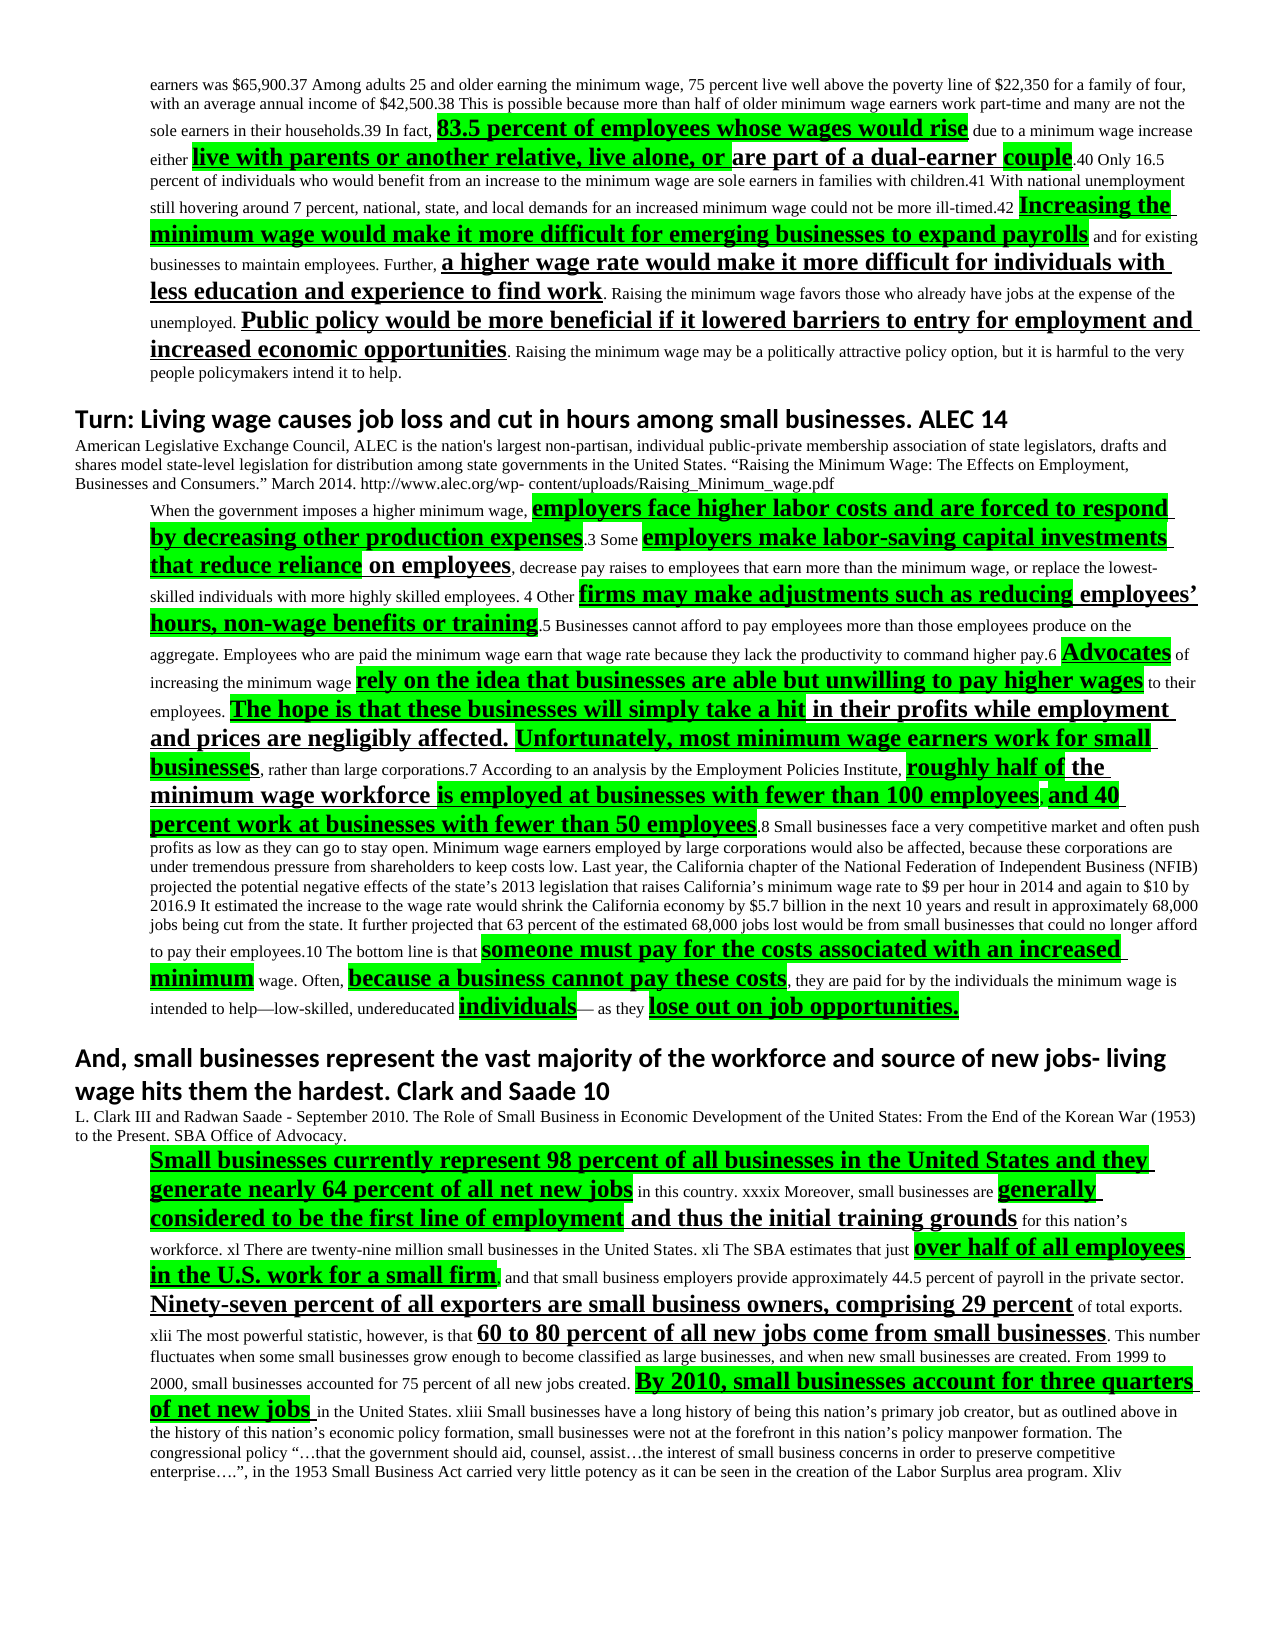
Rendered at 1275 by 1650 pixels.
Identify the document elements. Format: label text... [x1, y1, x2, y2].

text Small businesses currently represent 98 percent of all businesses in the United States and they generate nearly 64 percent of all net new jobs in this country. xxxix Moreover, small businesses are generally considered to be the first line of employment and thus the initial training grounds for this nation’s workforce. xl There are twenty-nine million small businesses in the United States. xli The SBA estimates that just over half of all employees in the U.S. work for a small firm, and that small business employers provide approximately 44.5 percent of payroll in the private sector. Ninety-seven percent of all exporters are small business owners, comprising 29 percent of total exports. xlii The most powerful statistic, however, is that 60 to 80 percent of all new jobs come from small businesses. This number fluctuates when some small businesses grow enough to become classified as large businesses, and when new small businesses are created. From 1999 to 2000, small businesses accounted for 75 percent of all new jobs created. By 2010, small businesses account for three quarters of net new jobs in the United States. xliii Small businesses have a long history of being this nation’s primary job creator, but as outlined above in the history of this nation’s economic policy formation, small businesses were not at the forefront in this nation’s policy manpower formation. The congressional policy “…that the government should aid, counsel, assist…the interest of small business concerns in order to preserve competitive enterprise….”, in the 1953 Small Business Act carried very little potency as it can be seen in the creation of the Labor Surplus area program. Xliv [150, 1145, 1200, 1481]
subtitle And, small businesses represent the vast majority of the workforce and source of new jobs- living wage hits them the hardest. Clark and Saade 10 [75, 1041, 1200, 1107]
subtitle Turn: Living wage causes job loss and cut in hours among small businesses. ALEC 14 [75, 402, 1200, 436]
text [150, 75, 1200, 382]
text L. Clark III and Radwan Saade - September 2010. The Role of Small Business in Economic Development of the United States: From the End of the Korean War (1953) to the Present. SBA Office of Advocacy. [75, 1107, 1200, 1145]
text When the government imposes a higher minimum wage, employers face higher labor costs and are forced to respond by decreasing other production expenses.3 Some employers make labor-saving capital investments that reduce reliance on employees, decrease pay raises to employees that earn more than the minimum wage, or replace the lowest-skilled individuals with more highly skilled employees. 4 Other firms may make adjustments such as reducing employees’ hours, non-wage benefits or training.5 Businesses cannot afford to pay employees more than those employees produce on the aggregate. Employees who are paid the minimum wage earn that wage rate because they lack the productivity to command higher pay.6 Advocates of increasing the minimum wage rely on the idea that businesses are able but unwilling to pay higher wages to their employees. The hope is that these businesses will simply take a hit in their profits while employment and prices are negligibly affected. Unfortunately, most minimum wage earners work for small businesses, rather than large corporations.7 According to an analysis by the Employment Policies Institute, roughly half of the minimum wage workforce is employed at businesses with fewer than 100 employees, and 40 percent work at businesses with fewer than 50 employees.8 Small businesses face a very competitive market and often push profits as low as they can go to stay open. Minimum wage earners employed by large corporations would also be affected, because these corporations are under tremendous pressure from shareholders to keep costs low. Last year, the California chapter of the National Federation of Independent Business (NFIB) projected the potential negative effects of the state’s 2013 legislation that raises California’s minimum wage rate to $9 per hour in 2014 and again to $10 by 2016.9 It estimated the increase to the wage rate would shrink the California economy by $5.7 billion in the next 10 years and result in approximately 68,000 jobs being cut from the state. It further projected that 63 percent of the estimated 68,000 jobs lost would be from small businesses that could no longer afford to pay their employees.10 The bottom line is that someone must pay for the costs associated with an increased minimum wage. Often, because a business cannot pay these costs, they are paid for by the individuals the minimum wage is intended to help—low-skilled, undereducated individuals— as they lose out on job opportunities. [150, 493, 1200, 1020]
